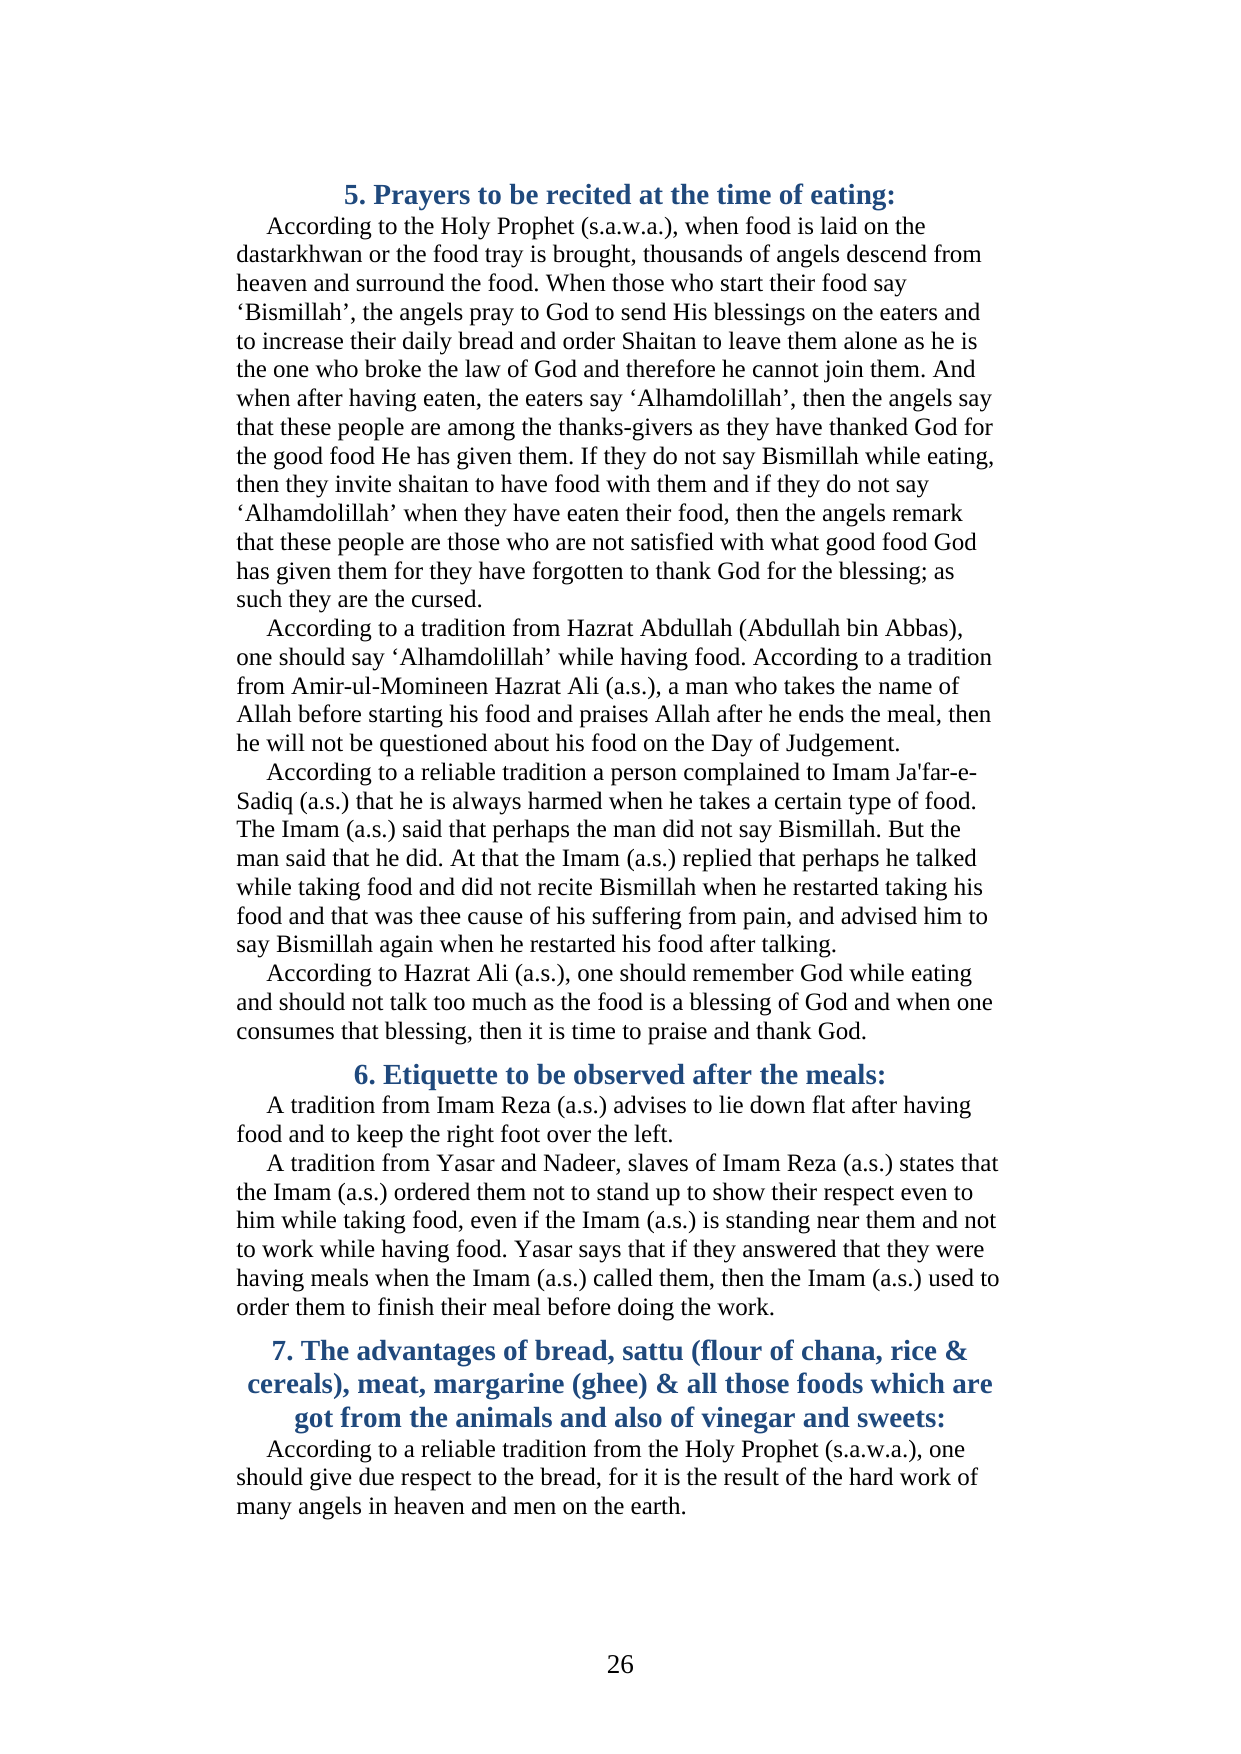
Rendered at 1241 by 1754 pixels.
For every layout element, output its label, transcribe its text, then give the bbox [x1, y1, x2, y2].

subtitle 5. Prayers to be recited at the time of eating: [236, 177, 1004, 211]
subtitle 7. The advantages of bread, sattu (flour of chana, rice & cereals), meat, margarine (ghee) & all those foods which are got from the animals and also of vinegar and sweets: [236, 1333, 1004, 1434]
text According to a reliable tradition from the Holy Prophet (s.a.w.a.), one should give due respect to the bread, for it is the result of the hard work of many angels in heaven and men on the earth. [236, 1434, 1004, 1520]
text According to Hazrat Ali (a.s.), one should remember God while eating and should not talk too much as the food is a blessing of God and when one consumes that blessing, then it is time to praise and thank God. [236, 958, 1004, 1044]
text According to a reliable tradition a person complained to Imam Ja'far-e-Sadiq (a.s.) that he is always harmed when he takes a certain type of food. The Imam (a.s.) said that perhaps the man did not say Bismillah. But the man said that he did. At that the Imam (a.s.) replied that perhaps he talked while taking food and did not recite Bismillah when he restarted taking his food and that was thee cause of his suffering from pain, and advised him to say Bismillah again when he restarted his food after talking. [236, 757, 1004, 958]
subtitle 6. Etiquette to be observed after the meals: [236, 1057, 1004, 1091]
text According to the Holy Prophet (s.a.w.a.), when food is laid on the dastarkhwan or the food tray is brought, thousands of angels descend from heaven and surround the food. When those who start their food say ‘Bismillah’, the angels pray to God to send His blessings on the eaters and to increase their daily bread and order Shaitan to leave them alone as he is the one who broke the law of God and therefore he cannot join them. And when after having eaten, the eaters say ‘Alhamdolillah’, then the angels say that these people are among the thanks-givers as they have thanked God for the good food He has given them. If they do not say Bismillah while eating, then they invite shaitan to have food with them and if they do not say ‘Alhamdolillah’ when they have eaten their food, then the angels remark that these people are those who are not satisfied with what good food God has given them for they have forgotten to thank God for the blessing; as such they are the cursed. [236, 211, 1004, 613]
text A tradition from Yasar and Nadeer, slaves of Imam Reza (a.s.) states that the Imam (a.s.) ordered them not to stand up to show their respect even to him while taking food, even if the Imam (a.s.) is standing near them and not to work while having food. Yasar says that if they answered that they were having meals when the Imam (a.s.) called them, then the Imam (a.s.) used to order them to finish their meal before doing the work. [236, 1148, 1004, 1321]
text According to a tradition from Hazrat Abdullah (Abdullah bin Abbas), one should say ‘Alhamdolillah’ while having food. According to a tradition from Amir-ul-Momineen Hazrat Ali (a.s.), a man who takes the name of Allah before starting his food and praises Allah after he ends the meal, then he will not be questioned about his food on the Day of Judgement. [236, 613, 1004, 757]
text A tradition from Imam Reza (a.s.) advises to lie down flat after having food and to keep the right foot over the left. [236, 1091, 1004, 1148]
